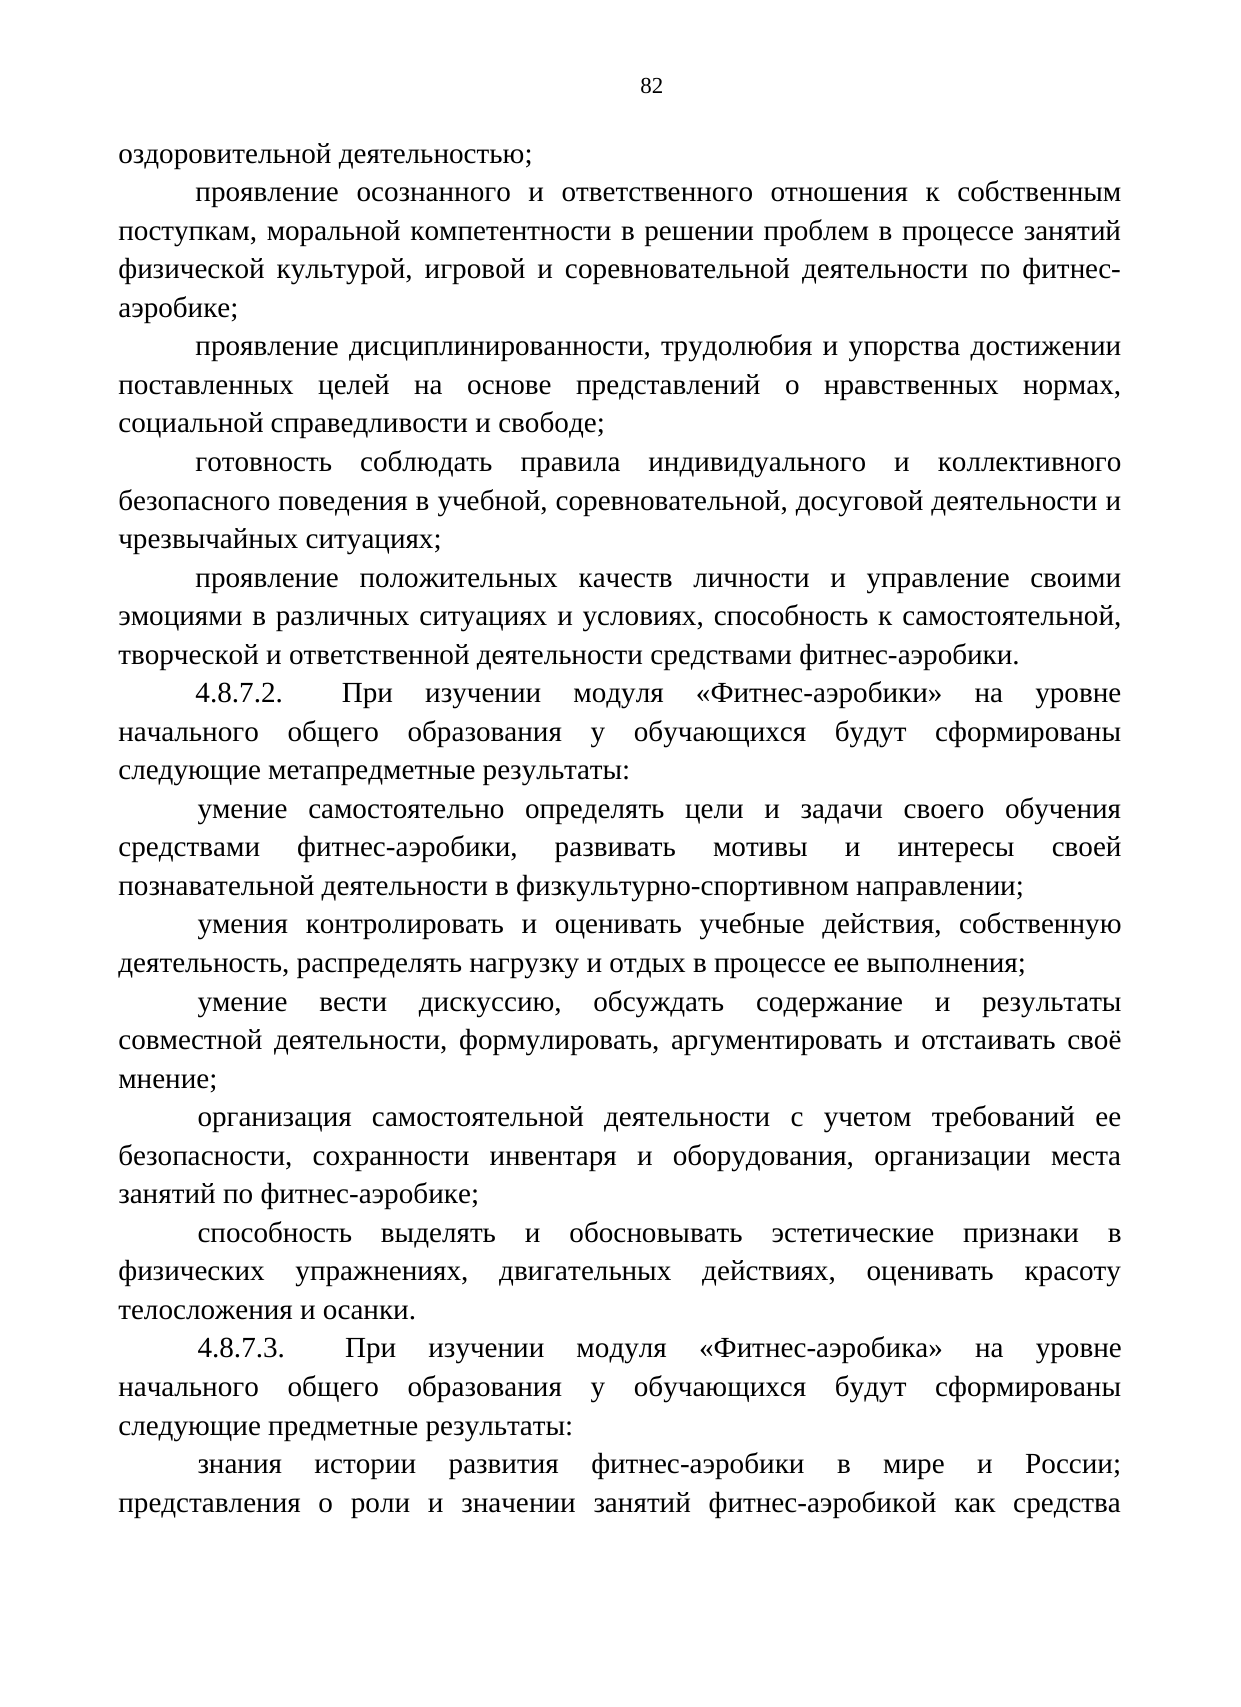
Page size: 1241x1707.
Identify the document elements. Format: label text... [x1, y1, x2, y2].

text умение вести дискуссию, обсуждать содержание и результаты совместной деятельности, формулировать, аргументировать и отстаивать своё мнение; [118, 984, 1122, 1094]
text проявление положительных качеств личности и управление своими эмоциями в различных ситуациях и условиях, способность к самостоятельной, творческой и ответственной деятельности средствами фитнес-аэробики. [118, 560, 1122, 670]
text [118, 1446, 1122, 1518]
text готовность соблюдать правила индивидуального и коллективного безопасного поведения в учебной, соревновательной, досуговой деятельности и чрезвычайных ситуациях; [118, 444, 1122, 555]
text умения контролировать и оценивать учебные действия, собственную деятельность, распределять нагрузку и отдых в процессе ее выполнения; [118, 907, 1122, 979]
text проявление осознанного и ответственного отношения к собственным поступкам, моральной компетентности в решении проблем в процессе занятий физической культурой, игровой и соревновательной деятельности по фитнес- аэробике; [118, 174, 1122, 323]
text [118, 136, 1122, 169]
list При изучении модуля «Фитнес-аэробика» на уровне начального общего образования у обучающихся будут сформированы следующие предметные результаты: [118, 1331, 1122, 1441]
text умение самостоятельно определять цели и задачи своего обучения средствами фитнес-аэробики, развивать мотивы и интересы своей познавательной деятельности в физкультурно-спортивном направлении; [118, 791, 1122, 902]
text проявление дисциплинированности, трудолюбия и упорства достижении поставленных целей на основе представлений о нравственных нормах, социальной справедливости и свободе; [118, 328, 1122, 439]
text способность выделять и обосновывать эстетические признаки в физических упражнениях, двигательных действиях, оценивать красоту телосложения и осанки. [118, 1215, 1122, 1326]
text организация самостоятельной деятельности с учетом требований ее безопасности, сохранности инвентаря и оборудования, организации места занятий по фитнес-аэробике; [118, 1099, 1122, 1210]
list При изучении модуля «Фитнес-аэробики» на уровне начального общего образования у обучающихся будут сформированы следующие метапредметные результаты: [118, 675, 1122, 786]
